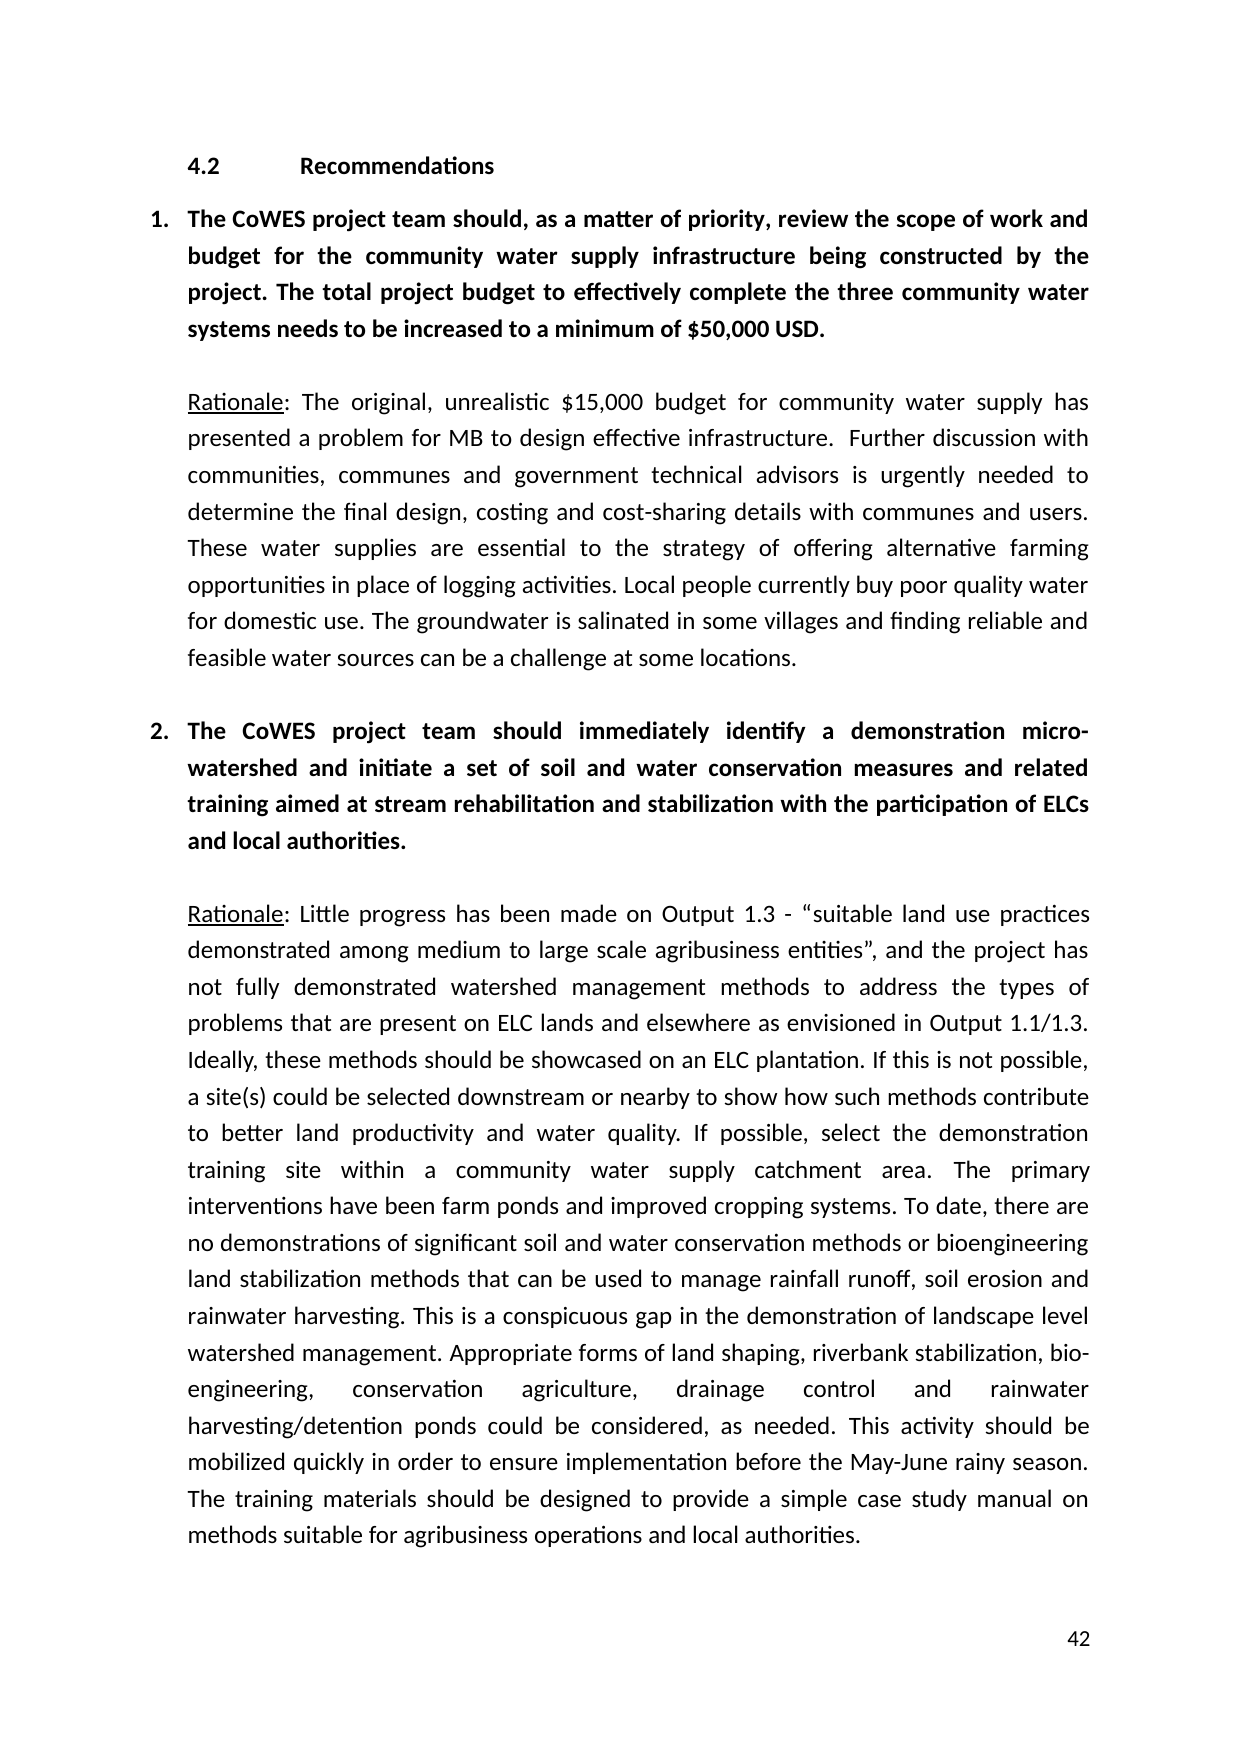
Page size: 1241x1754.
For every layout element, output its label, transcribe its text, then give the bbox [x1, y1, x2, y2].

list The CoWES project team should, as a matter of priority, review the scope of work and budget for the community water supply infrastructure being constructed by the project. The total project budget to effectively complete the three community water systems needs to be increased to a minimum of $50,000 USD. [150, 203, 1090, 343]
list The CoWES project team should immediately identify a demonstration micro-watershed and initiate a set of soil and water conservation measures and related training aimed at stream rehabilitation and stabilization with the participation of ELCs and local authorities. [150, 715, 1090, 855]
list Rationale: Little progress has been made on Output 1.3 - “suitable land use practices demonstrated among medium to large scale agribusiness entities”, and the project has not fully demonstrated watershed management methods to address the types of problems that are present on ELC lands and elsewhere as envisioned in Output 1.1/1.3. Ideally, these methods should be showcased on an ELC plantation. If this is not possible, a site(s) could be selected downstream or nearby to show how such methods contribute to better land productivity and water quality. If possible, select the demonstration training site within a community water supply catchment area. The primary interventions have been farm ponds and improved cropping systems. To date, there are no demonstrations of significant soil and water conservation methods or bioengineering land stabilization methods that can be used to manage rainfall runoff, soil erosion and rainwater harvesting. This is a conspicuous gap in the demonstration of landscape level watershed management. Appropriate forms of land shaping, riverbank stabilization, bio-engineering, conservation agriculture, drainage control and rainwater harvesting/detention ponds could be considered, as needed. This activity should be mobilized quickly in order to ensure implementation before the May-June rainy season. The training materials should be designed to provide a simple case study manual on methods suitable for agribusiness operations and local authorities. [187, 898, 1090, 1550]
text 4.2 Recommendations [150, 150, 1090, 181]
list Rationale: The original, unrealistic $15,000 budget for community water supply has presented a problem for MB to design effective infrastructure. Further discussion with communities, communes and government technical advisors is urgently needed to determine the final design, costing and cost-sharing details with communes and users. These water supplies are essential to the strategy of offering alternative farming opportunities in place of logging activities. Local people currently buy poor quality water for domestic use. The groundwater is salinated in some villages and finding reliable and feasible water sources can be a challenge at some locations. [187, 386, 1090, 672]
